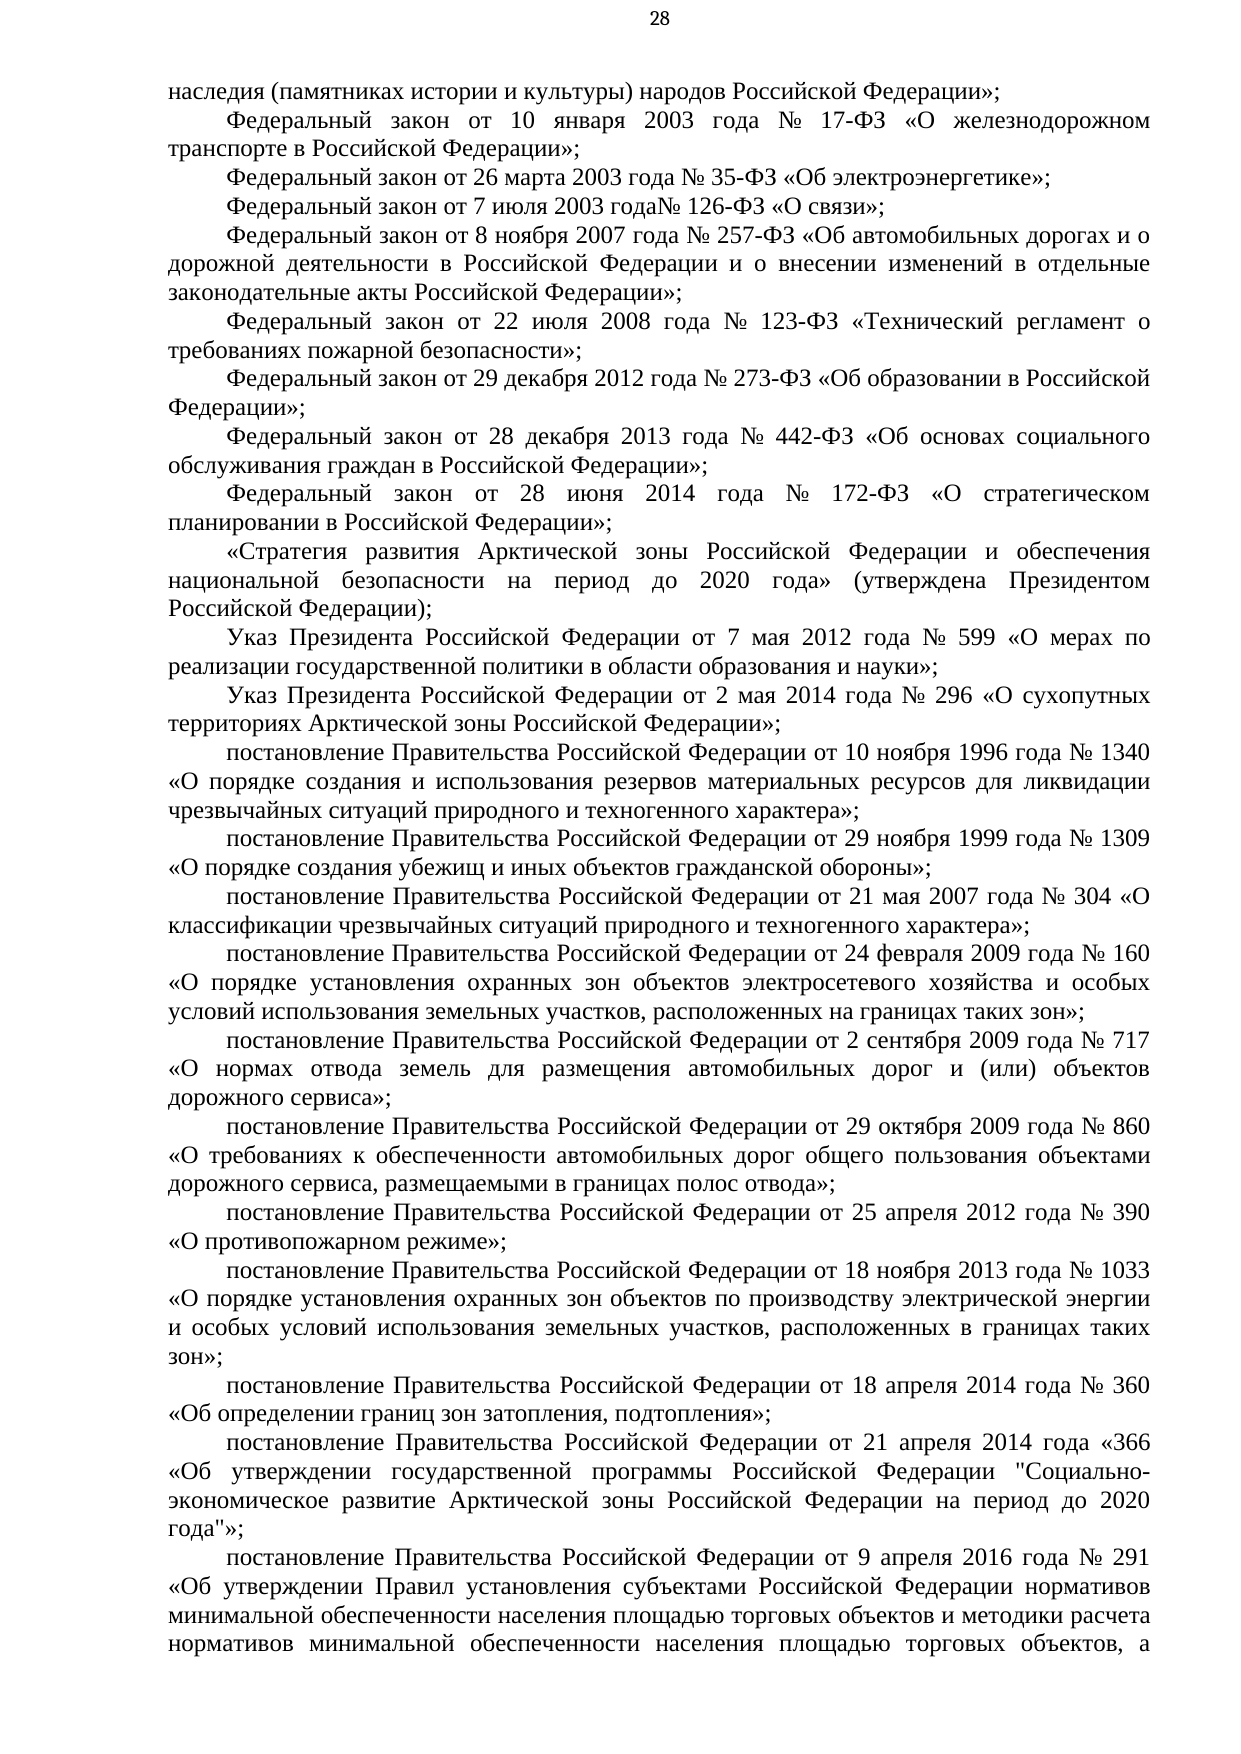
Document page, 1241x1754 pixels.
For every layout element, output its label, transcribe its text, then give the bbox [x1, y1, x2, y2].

text Указ Президента Российской Федерации от 2 мая 2014 года № 296 «О сухопутных территориях Арктической зоны Российской Федерации»; [168, 680, 1151, 737]
text Федеральный закон от 26 марта 2003 года № 35-ФЗ «Об электроэнергетике»; [168, 162, 1151, 191]
text постановление Правительства Российской Федерации от 2 сентября 2009 года № 717 «О нормах отвода земель для размещения автомобильных дорог и (или) объектов дорожного сервиса»; [168, 1025, 1151, 1111]
text постановление Правительства Российской Федерации от 21 апреля 2014 года «366 «Об утверждении государственной программы Российской Федерации "Социально-экономическое развитие Арктической зоны Российской Федерации на период до 2020 года"»; [168, 1427, 1151, 1542]
text постановление Правительства Российской Федерации от 21 мая 2007 года № 304 «О классификации чрезвычайных ситуаций природного и техногенного характера»; [168, 881, 1151, 938]
text Указ Президента Российской Федерации от 7 мая 2012 года № 599 «О мерах по реализации государственной политики в области образования и науки»; [168, 622, 1151, 680]
text Федеральный закон от 29 декабря 2012 года № 273-ФЗ «Об образовании в Российской Федерации»; [168, 363, 1151, 421]
text Федеральный закон от 28 декабря 2013 года № 442-ФЗ «Об основах социального обслуживания граждан в Российской Федерации»; [168, 421, 1151, 478]
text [168, 1542, 1151, 1657]
text постановление Правительства Российской Федерации от 10 ноября 1996 года № 1340 «О порядке создания и использования резервов материальных ресурсов для ликвидации чрезвычайных ситуаций природного и техногенного характера»; [168, 737, 1151, 823]
text постановление Правительства Российской Федерации от 29 октября 2009 года № 860 «О требованиях к обеспеченности автомобильных дорог общего пользования объектами дорожного сервиса, размещаемыми в границах полос отвода»; [168, 1111, 1151, 1197]
text Федеральный закон от 28 июня 2014 года № 172-ФЗ «О стратегическом планировании в Российской Федерации»; [168, 478, 1151, 536]
text постановление Правительства Российской Федерации от 18 апреля 2014 года № 360 «Об определении границ зон затопления, подтопления»; [168, 1370, 1151, 1427]
text постановление Правительства Российской Федерации от 29 ноября 1999 года № 1309 «О порядке создания убежищ и иных объектов гражданской обороны»; [168, 823, 1151, 881]
text постановление Правительства Российской Федерации от 18 ноября 2013 года № 1033 «О порядке установления охранных зон объектов по производству электрической энергии и особых условий использования земельных участков, расположенных в границах таких зон»; [168, 1255, 1151, 1370]
text постановление Правительства Российской Федерации от 24 февраля 2009 года № 160 «О порядке установления охранных зон объектов электросетевого хозяйства и особых условий использования земельных участков, расположенных на границах таких зон»; [168, 938, 1151, 1025]
text Федеральный закон от 8 ноября 2007 года № 257-ФЗ «Об автомобильных дорогах и о дорожной деятельности в Российской Федерации и о внесении изменений в отдельные законодательные акты Российской Федерации»; [168, 220, 1151, 306]
text постановление Правительства Российской Федерации от 25 апреля 2012 года № 390 «О противопожарном режиме»; [168, 1197, 1151, 1255]
text Федеральный закон от 22 июля 2008 года № 123-ФЗ «Технический регламент о требованиях пожарной безопасности»; [168, 306, 1151, 363]
text «Стратегия развития Арктической зоны Российской Федерации и обеспечения национальной безопасности на период до 2020 года» (утверждена Президентом Российской Федерации); [168, 536, 1151, 622]
text Федеральный закон от 7 июля 2003 года№ 126-ФЗ «О связи»; [168, 191, 1151, 220]
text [168, 76, 1151, 105]
text Федеральный закон от 10 января 2003 года № 17-ФЗ «О железнодорожном транспорте в Российской Федерации»; [168, 105, 1151, 162]
